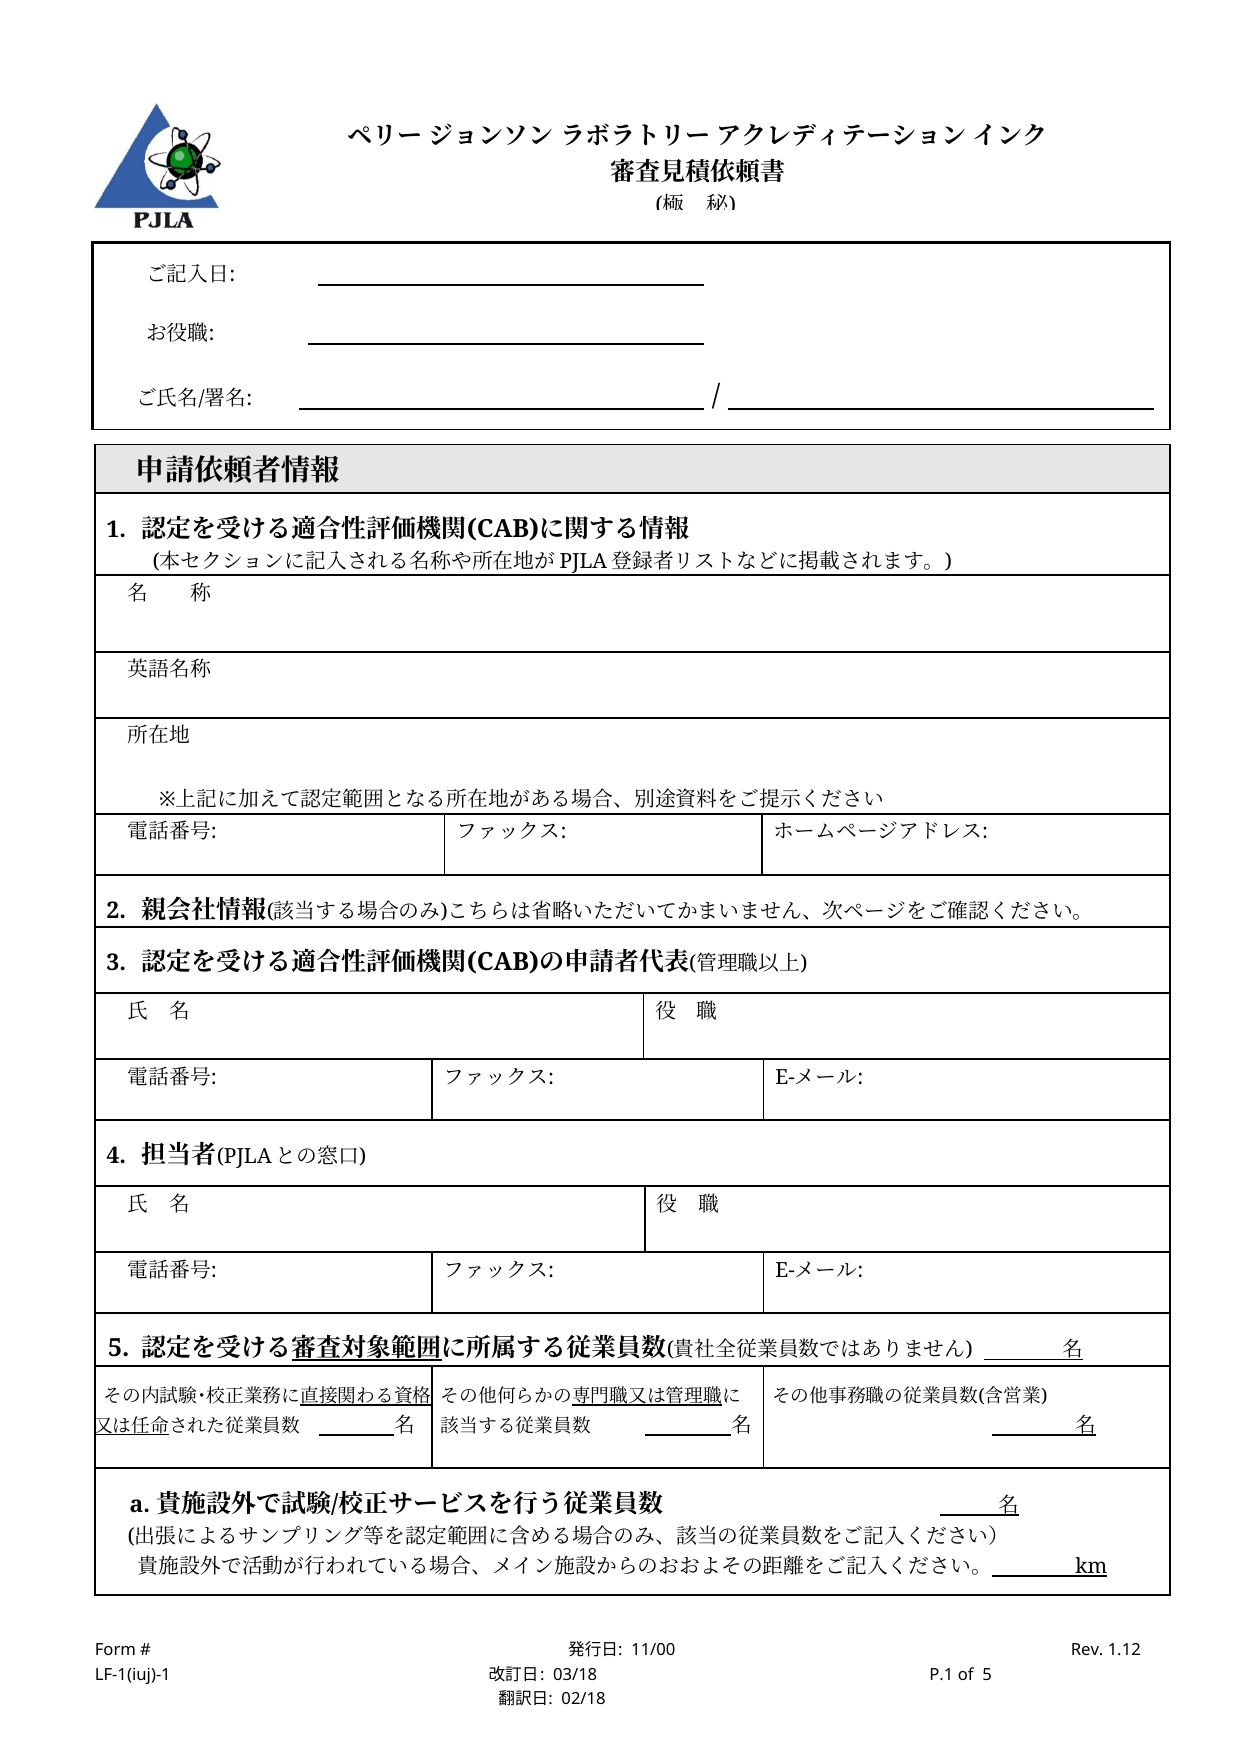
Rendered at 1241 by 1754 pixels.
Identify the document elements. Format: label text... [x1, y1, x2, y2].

table_cell 1. 認定を受ける適合性評価機関(CAB)に関する情報 (本セクションに記入される名称や所在地がPJLA登録者リストなどに掲載されます。) [96, 494, 1169, 574]
table_cell 所在地 ※上記に加えて認定範囲となる所在地がある場合、別途資料をご提示ください [96, 719, 1169, 813]
table_cell 英語名称 [96, 653, 1169, 717]
table_cell ホームページアドレス: [763, 815, 1169, 873]
table_cell a. 貴施設外で試験/校正サービスを行う従業員数 名 (出張によるサンプリング等を認定範囲に含める場合のみ、該当の従業員数をご記入ください） 貴施設外で活動が行われている場合、メイン施設からのおおよその距離をご記入ください。 km [96, 1469, 1169, 1594]
table_cell 電話番号: [96, 1060, 431, 1119]
table_header ご記入日: お役職: ご氏名/署名: / [94, 244, 1169, 428]
table_cell ファックス: [445, 815, 761, 873]
table_header 申請依頼者情報 [96, 445, 1169, 492]
table_cell E-メール: [764, 1060, 1169, 1119]
table_cell 役 職 [646, 1187, 1169, 1251]
table_cell ファックス: [433, 1253, 763, 1312]
table_cell 3. 認定を受ける適合性評価機関(CAB)の申請者代表(管理職以上) [96, 928, 1169, 992]
table_cell 役 職 [644, 994, 1169, 1058]
table_cell 氏 名 [96, 994, 643, 1058]
table_cell その内試験･校正業務に直接関わる資格又は任命された従業員数 名 [96, 1367, 431, 1467]
table_cell 氏 名 [96, 1187, 644, 1251]
picture [94, 103, 232, 228]
table_cell ファックス: [433, 1060, 763, 1119]
table_cell 名 称 [96, 576, 1169, 651]
table_cell E-メール: [764, 1253, 1169, 1312]
table_cell その他事務職の従業員数(含営業) 名 [764, 1367, 1169, 1467]
table_cell 電話番号: [96, 1253, 431, 1312]
table_cell 認定を受ける審査対象範囲に所属する従業員数(貴社全従業員数ではありません) 名 [96, 1314, 1169, 1365]
table_cell 4. 担当者(PJLAとの窓口) [96, 1121, 1169, 1185]
table_cell 2. 親会社情報(該当する場合のみ)こちらは省略いただいてかまいません、次ページをご確認ください。 [96, 876, 1169, 926]
table_cell 電話番号: [96, 815, 444, 873]
table_cell その他何らかの専門職又は管理職に 該当する従業員数 名 [433, 1367, 763, 1467]
